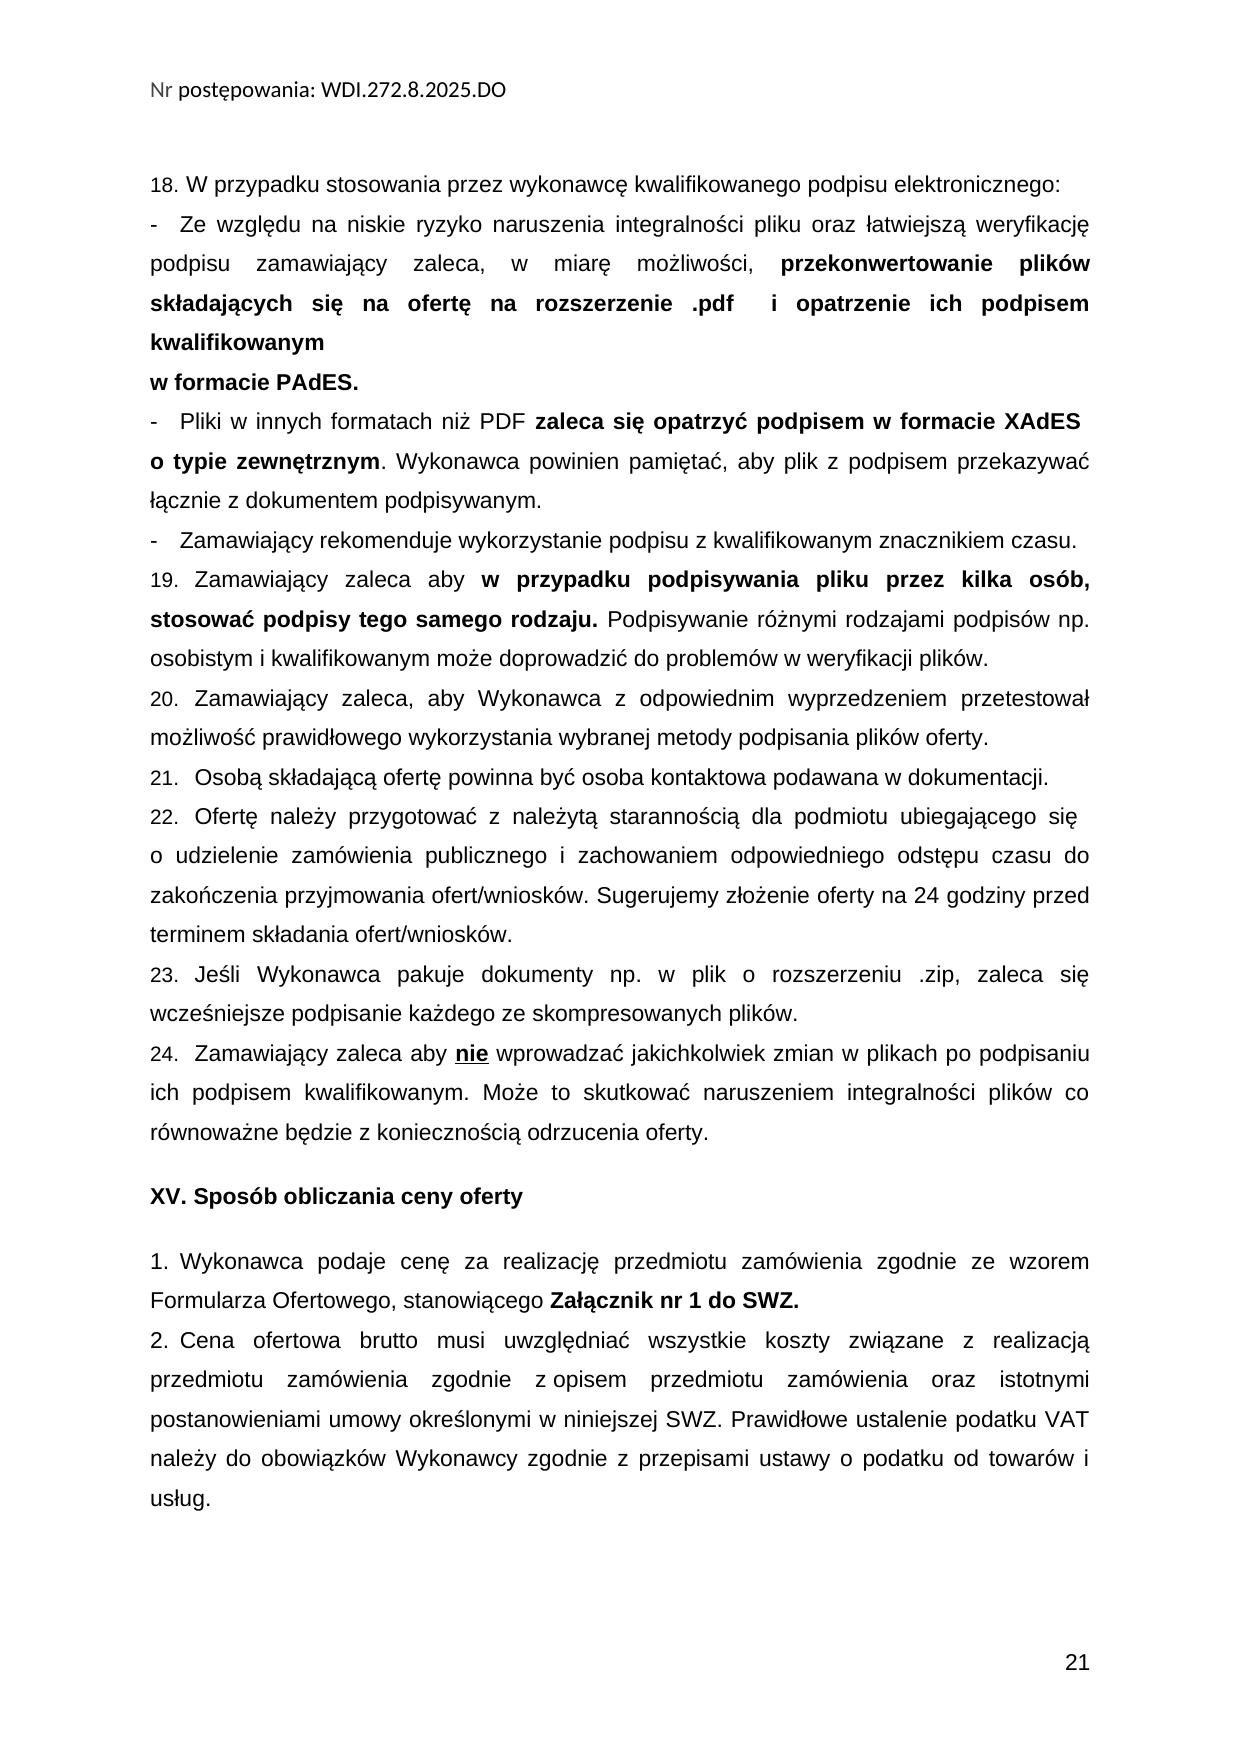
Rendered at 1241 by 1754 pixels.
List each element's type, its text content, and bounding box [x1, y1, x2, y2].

list Zamawiający rekomenduje wykorzystanie podpisu z kwalifikowanym znacznikiem czasu. [150, 527, 1090, 553]
list Zamawiający zaleca aby w przypadku podpisywania pliku przez kilka osób, stosować podpisy tego samego rodzaju. Podpisywanie różnymi rodzajami podpisów np. osobistym i kwalifikowanym może doprowadzić do problemów w weryfikacji plików. [150, 566, 1090, 671]
list Pliki w innych formatach niż PDF zaleca się opatrzyć podpisem w formacie XAdES o typie zewnętrznym. Wykonawca powinien pamiętać, aby plik z podpisem przekazywać łącznie z dokumentem podpisywanym. [150, 408, 1090, 513]
list Wykonawca podaje cenę za realizację przedmiotu zamówienia zgodnie ze wzorem Formularza Ofertowego, stanowiącego Załącznik nr 1 do SWZ. [150, 1248, 1090, 1313]
list Zamawiający zaleca aby nie wprowadzać jakichkolwiek zmian w plikach po podpisaniu ich podpisem kwalifikowanym. Może to skutkować naruszeniem integralności plików co równoważne będzie z koniecznością odrzucenia oferty. [150, 1040, 1090, 1145]
list Osobą składającą ofertę powinna być osoba kontaktowa podawana w dokumentacji. [150, 763, 1090, 790]
list Jeśli Wykonawca pakuje dokumenty np. w plik o rozszerzeniu .zip, zaleca się wcześniejsze podpisanie każdego ze skompresowanych plików. [150, 961, 1090, 1027]
list Ze względu na niskie ryzyko naruszenia integralności pliku oraz łatwiejszą weryfikację podpisu zamawiający zaleca, w miarę możliwości, przekonwertowanie plików składających się na ofertę na rozszerzenie .pdf i opatrzenie ich podpisem kwalifikowanym w formacie PAdES. [150, 211, 1090, 395]
subtitle XV. Sposób obliczania ceny oferty [150, 1183, 1090, 1209]
list Zamawiający zaleca, aby Wykonawca z odpowiednim wyprzedzeniem przetestował możliwość prawidłowego wykorzystania wybranej metody podpisania plików oferty. [150, 684, 1090, 750]
list Ofertę należy przygotować z należytą starannością dla podmiotu ubiegającego się o udzielenie zamówienia publicznego i zachowaniem odpowiedniego odstępu czasu do zakończenia przyjmowania ofert/wniosków. Sugerujemy złożenie oferty na 24 godziny przed terminem składania ofert/wniosków. [150, 803, 1090, 948]
list Cena ofertowa brutto musi uwzględniać wszystkie koszty związane z realizacją przedmiotu zamówienia zgodnie z opisem przedmiotu zamówienia oraz istotnymi postanowieniami umowy określonymi w niniejszej SWZ. Prawidłowe ustalenie podatku VAT należy do obowiązków Wykonawcy zgodnie z przepisami ustawy o podatku od towarów i usług. [150, 1327, 1090, 1511]
list W przypadku stosowania przez wykonawcę kwalifikowanego podpisu elektronicznego: [150, 171, 1090, 198]
